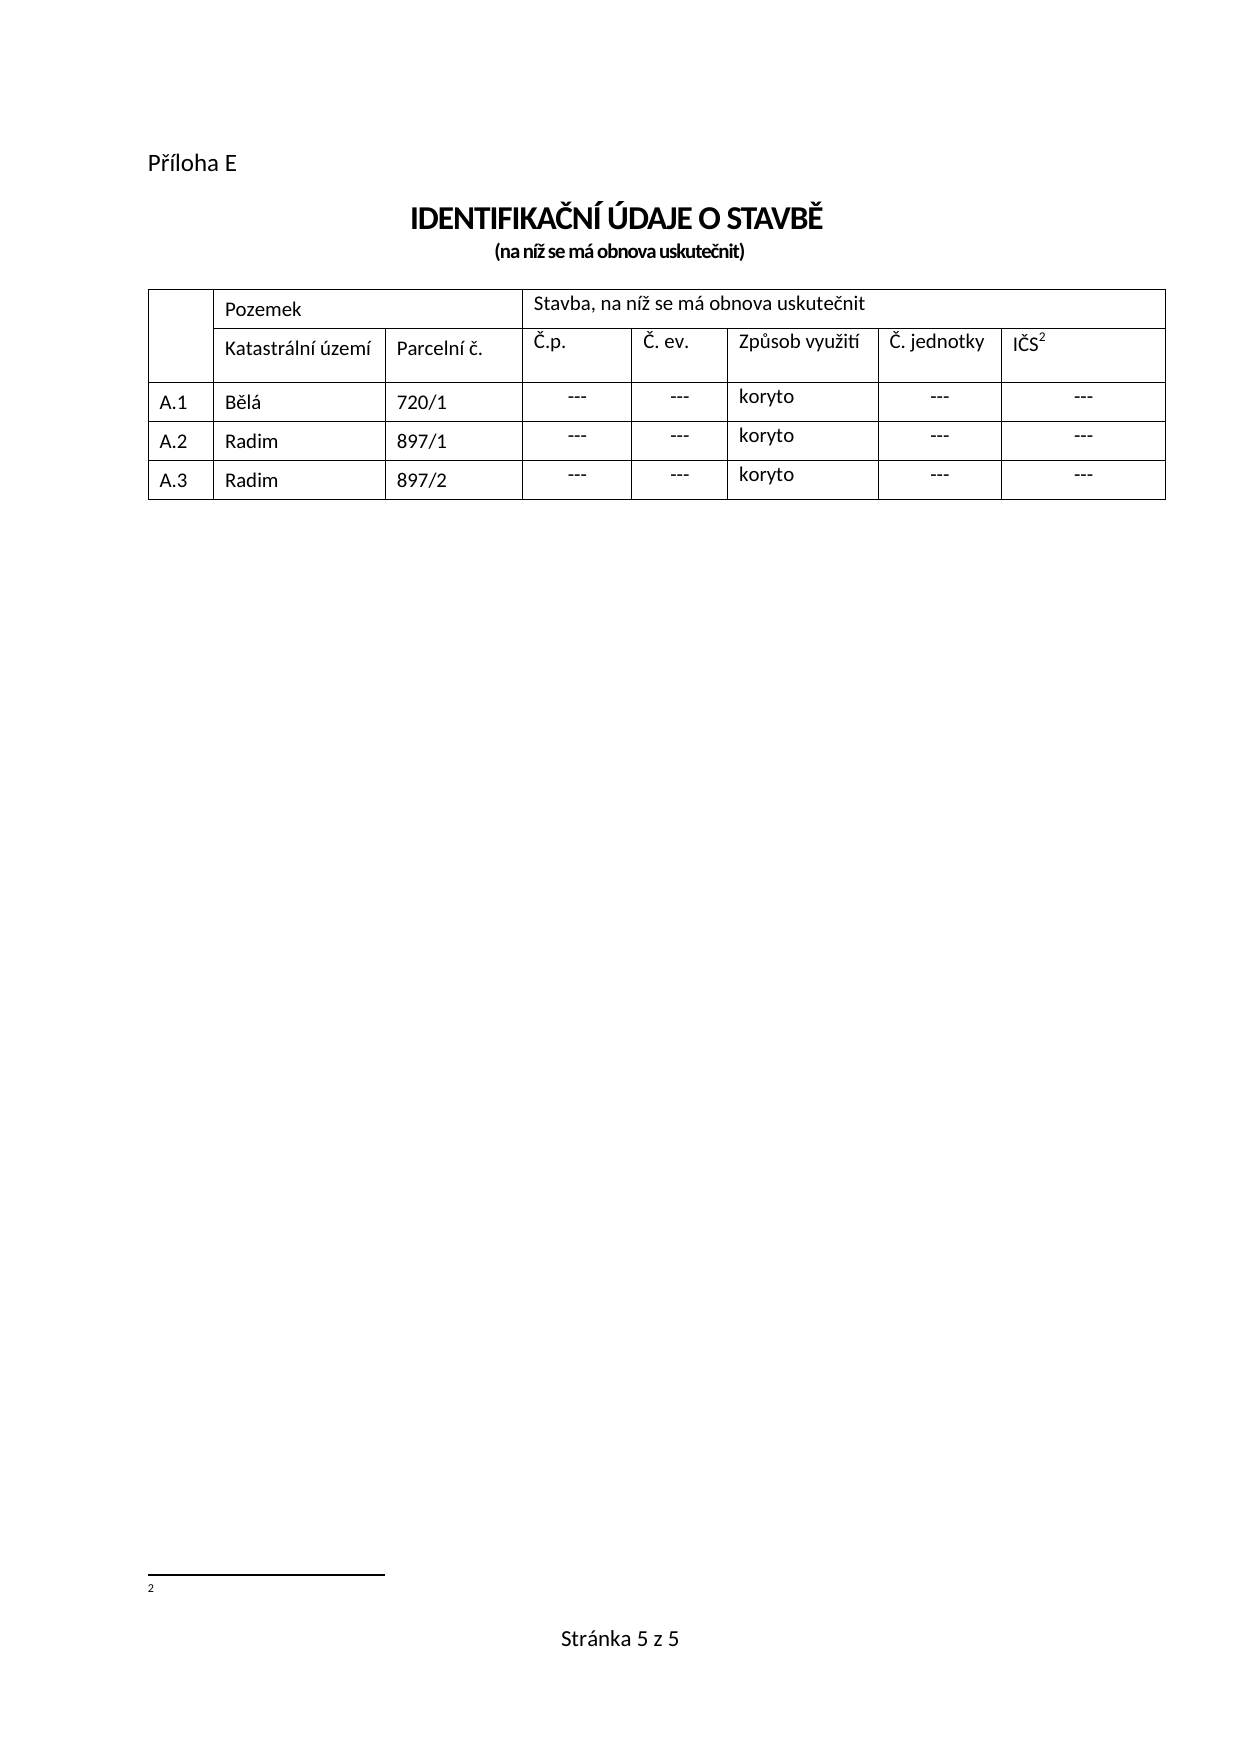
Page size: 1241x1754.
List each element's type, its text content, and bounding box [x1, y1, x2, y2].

table_cell --- [632, 422, 727, 460]
table_cell --- [879, 422, 1001, 460]
table_cell koryto [728, 461, 878, 499]
subtitle IDENTIFIKAČNÍ ÚDAJE O STAVBĚ (na níž se má obnova uskutečnit) [148, 197, 1093, 263]
table_cell A.3 [149, 461, 213, 499]
table_cell A.1 [149, 383, 213, 421]
table_cell --- [1002, 422, 1165, 460]
table_cell koryto [728, 383, 878, 421]
table_cell Způsob využití [728, 329, 878, 382]
table_cell --- [1002, 383, 1165, 421]
table_cell Radim [214, 422, 385, 460]
table_header Stavba, na níž se má obnova uskutečnit [523, 290, 1165, 328]
table_cell A.2 [149, 422, 213, 460]
table_cell Radim [214, 461, 385, 499]
table_cell --- [632, 383, 727, 421]
text Příloha E [148, 148, 1093, 178]
table_cell --- [523, 461, 631, 499]
table_cell koryto [728, 422, 878, 460]
table_cell 897/1 [386, 422, 522, 460]
table_cell --- [879, 383, 1001, 421]
table_cell --- [632, 461, 727, 499]
table_cell --- [523, 422, 631, 460]
table_cell --- [879, 461, 1001, 499]
table_cell Č. jednotky [879, 329, 1001, 382]
table_cell Č.p. [523, 329, 631, 382]
table_cell 720/1 [386, 383, 522, 421]
table_header [149, 290, 213, 382]
table_cell --- [523, 383, 631, 421]
table_cell IČS [1002, 329, 1165, 382]
table_header Pozemek [214, 290, 522, 328]
table_cell Parcelní č. [386, 329, 522, 382]
table_cell --- [1002, 461, 1165, 499]
table_cell 897/2 [386, 461, 522, 499]
table_cell Č. ev. [632, 329, 727, 382]
table_cell Katastrální území [214, 329, 385, 382]
table_cell Bělá [214, 383, 385, 421]
